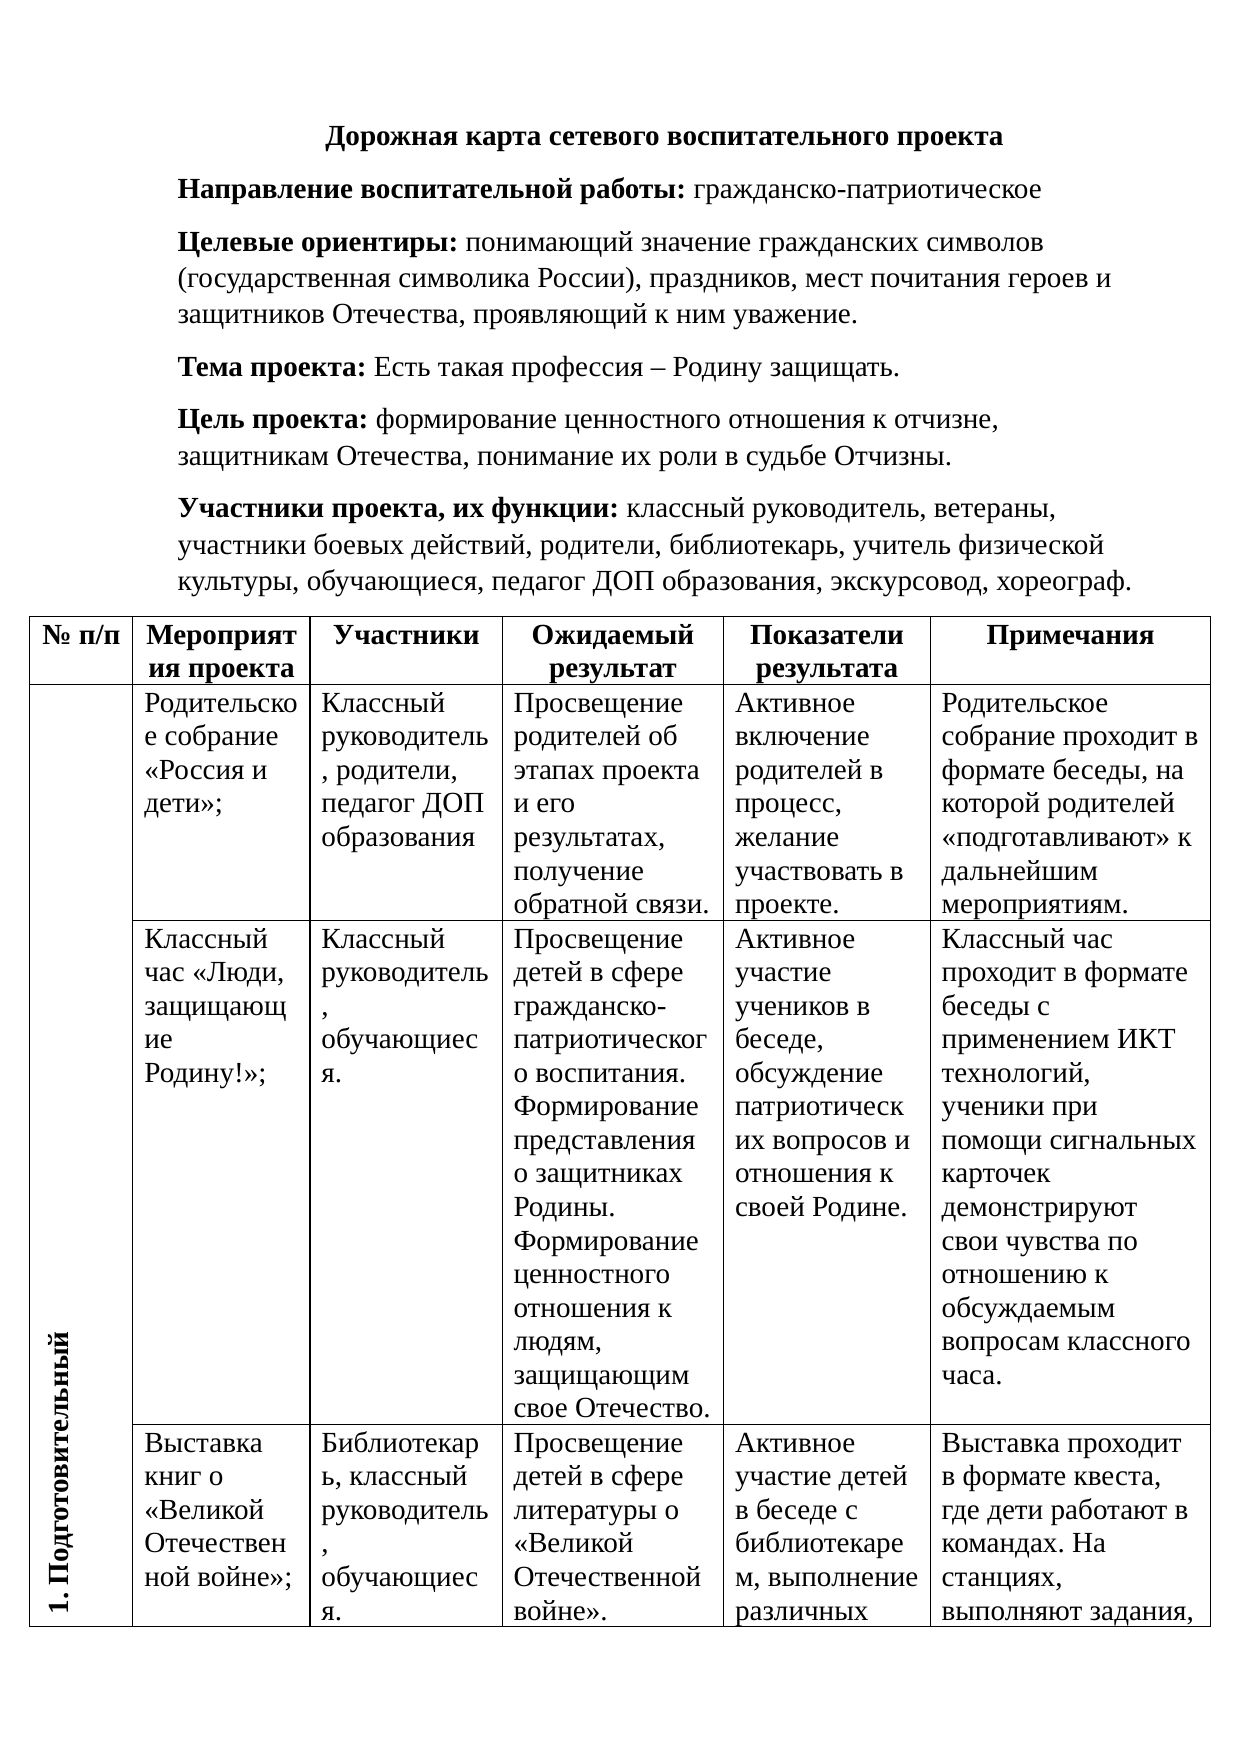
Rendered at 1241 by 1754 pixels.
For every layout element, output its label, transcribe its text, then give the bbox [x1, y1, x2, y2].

table_cell Активное включение родителей в процесс, желание участвовать в проекте. [724, 685, 930, 920]
table_header Примечания [931, 617, 1210, 684]
text Тема проекта: Есть такая профессия – Родину защищать. [177, 349, 1152, 382]
table_header Показатели результата [724, 617, 930, 684]
text Цель проекта: формирование ценностного отношения к отчизне, защитникам Отечества, понимание их роли в судьбе Отчизны. [177, 402, 1152, 471]
text Целевые ориентиры: понимающий значение гражданских символов (государственная символика России), праздников, мест почитания героев и защитников Отечества, проявляющий к ним уважение. [177, 224, 1152, 329]
table_header Участники [311, 617, 502, 684]
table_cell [724, 1425, 930, 1626]
table_header Мероприятия проекта [133, 617, 309, 684]
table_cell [133, 1425, 309, 1626]
text Дорожная карта сетевого воспитательного проекта [177, 118, 1152, 152]
table_header № п/п [30, 617, 132, 684]
table_cell Просвещение детей в сфере гражданско-патриотического воспитания. Формирование представления о защитниках Родины. Формирование ценностного отношения к людям, защищающим свое Отечество. [503, 921, 723, 1424]
table_cell 1. Подготовительный [30, 685, 132, 1626]
table_cell Родительское собрание проходит в формате беседы, на которой родителей «подготавливают» к дальнейшим мероприятиям. [931, 685, 1210, 920]
table_cell Классный руководитель, обучающиеся. [311, 921, 502, 1424]
text Направление воспитательной работы: гражданско-патриотическое [177, 171, 1152, 204]
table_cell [503, 1425, 723, 1626]
text Участники проекта, их функции: классный руководитель, ветераны, участники боевых действий, родители, библиотекарь, учитель физической культуры, обучающиеся, педагог ДОП образования, экскурсовод, хореограф. [177, 491, 1152, 596]
table_cell Классный час проходит в формате беседы с применением ИКТ технологий, ученики при помощи сигнальных карточек демонстрируют свои чувства по отношению к обсуждаемым вопросам классного часа. [931, 921, 1210, 1424]
table_header Ожидаемый результат [503, 617, 723, 684]
table_cell Просвещение родителей об этапах проекта и его результатах, получение обратной связи. [503, 685, 723, 920]
table_cell Классный руководитель, родители, педагог ДОП образования [311, 685, 502, 920]
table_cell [311, 1425, 502, 1626]
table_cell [931, 1425, 1210, 1626]
table_cell Активное участие учеников в беседе, обсуждение патриотических вопросов и отношения к своей Родине. [724, 921, 930, 1424]
table_cell Классный час «Люди, защищающие Родину!»; [133, 921, 309, 1424]
table_cell Родительское собрание «Россия и дети»; [133, 685, 309, 920]
